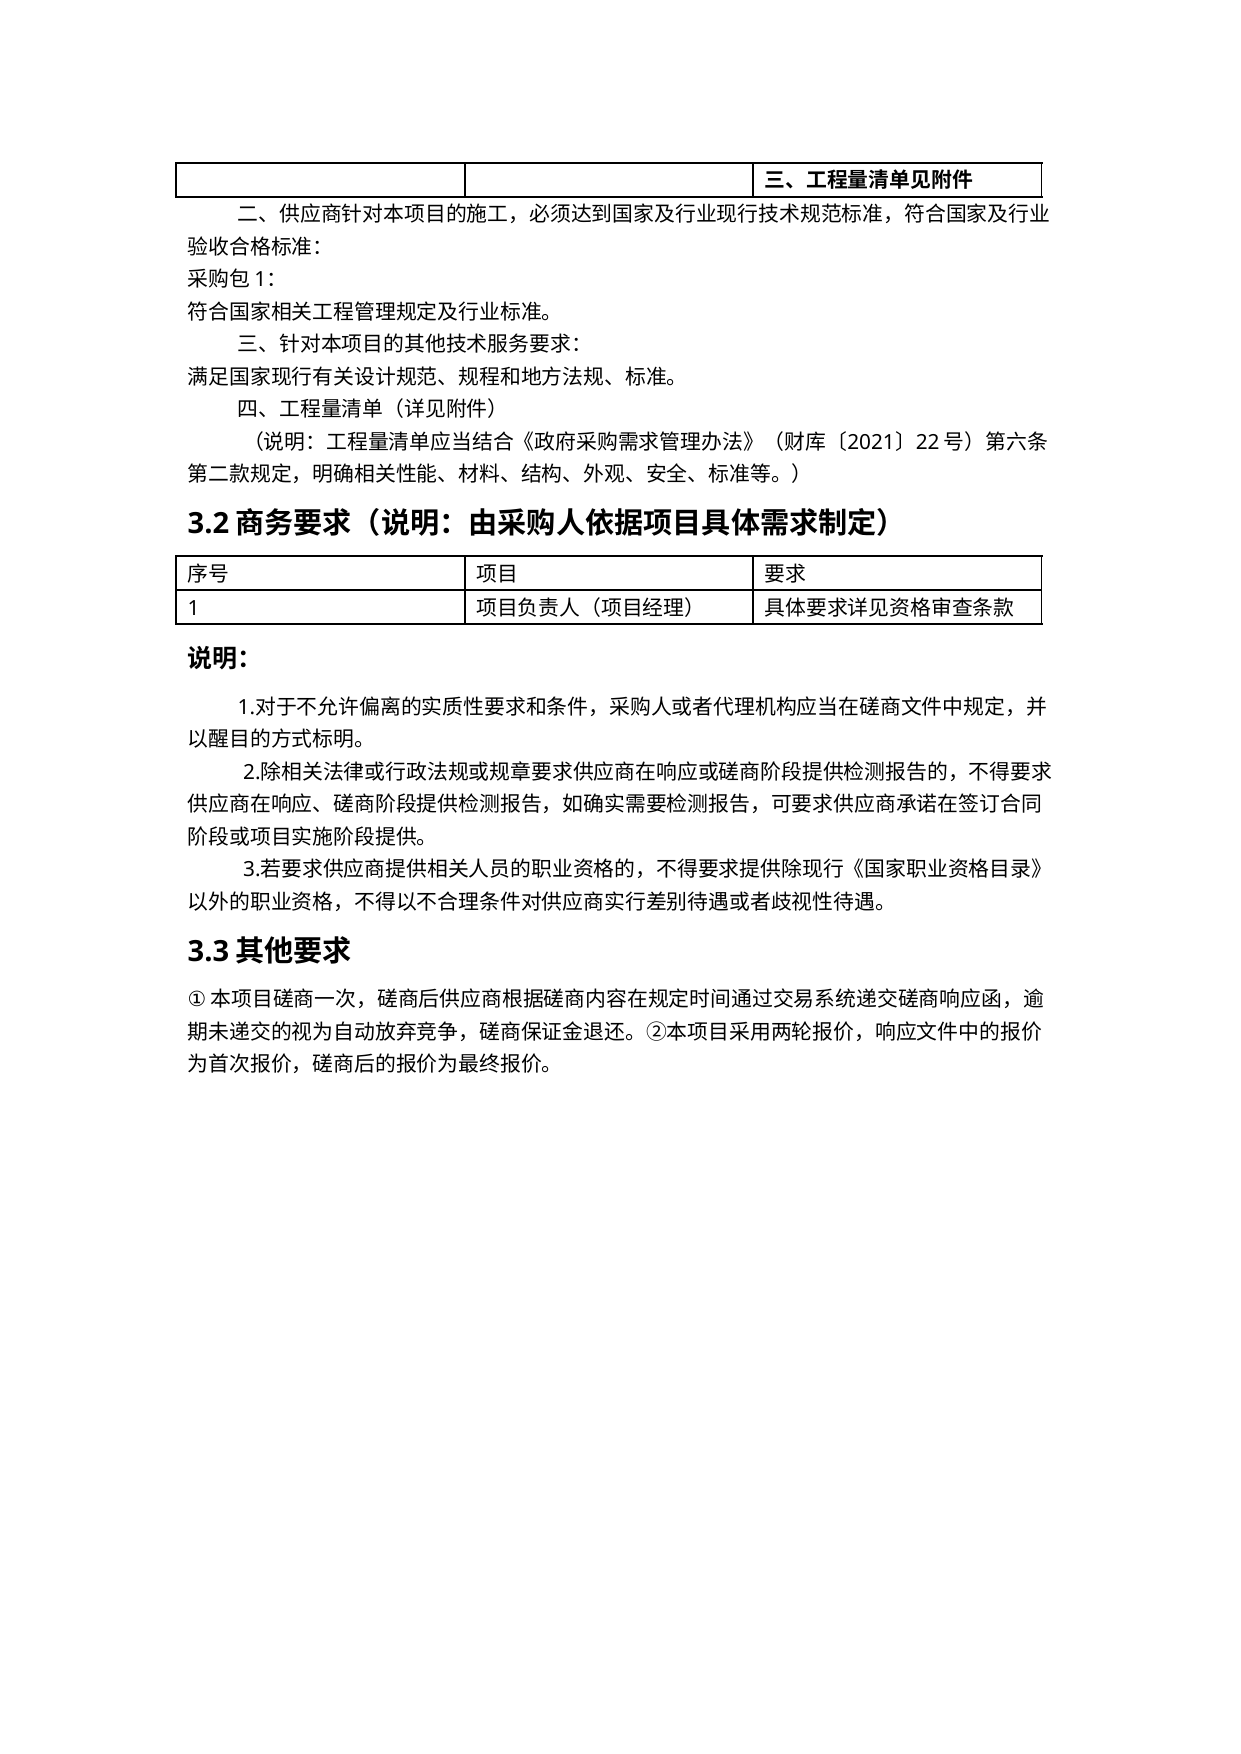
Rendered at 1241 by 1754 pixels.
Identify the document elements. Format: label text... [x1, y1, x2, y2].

text 说明： [187, 625, 1053, 690]
text 符合国家相关工程管理规定及行业标准。 [187, 295, 1053, 328]
text 满足国家现行有关设计规范、规程和地方法规、标准。 [187, 360, 1053, 393]
text 2.除相关法律或行政法规或规章要求供应商在响应或磋商阶段提供检测报告的，不得要求供应商在响应、磋商阶段提供检测报告，如确实需要检测报告，可要求供应商承诺在签订合同阶段或项目实施阶段提供。 [187, 755, 1053, 852]
text （说明：工程量清单应当结合《政府采购需求管理办法》（财库〔2021〕22号）第六条第二款规定，明确相关性能、材料、结构、外观、安全、标准等。） [187, 425, 1053, 490]
table_cell [466, 164, 752, 196]
text 1.对于不允许偏离的实质性要求和条件，采购人或者代理机构应当在磋商文件中规定，并以醒目的方式标明。 [187, 690, 1053, 755]
table_cell 1 [177, 164, 464, 196]
table_header 序号 [177, 557, 464, 589]
text 四、工程量清单（详见附件） [187, 393, 1053, 425]
table_header 要求 [754, 557, 1041, 589]
text 3.3其他要求 [187, 917, 1053, 982]
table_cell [754, 164, 1041, 196]
table_cell 具体要求详见资格审查条款 [754, 591, 1041, 623]
text 二、供应商针对本项目的施工，必须达到国家及行业现行技术规范标准，符合国家及行业验收合格标准： [187, 198, 1053, 263]
table_header 项目 [466, 557, 752, 589]
text 3.2商务要求（说明：由采购人依据项目具体需求制定） [187, 490, 1053, 555]
text 采购包1： [187, 263, 1053, 295]
text 三、针对本项目的其他技术服务要求： [187, 328, 1053, 360]
text 3.若要求供应商提供相关人员的职业资格的，不得要求提供除现行《国家职业资格目录》以外的职业资格，不得以不合理条件对供应商实行差别待遇或者歧视性待遇。 [187, 852, 1053, 917]
table_cell 1 [177, 591, 464, 623]
text ①本项目磋商一次，磋商后供应商根据磋商内容在规定时间通过交易系统递交磋商响应函，逾期未递交的视为自动放弃竞争，磋商保证金退还。②本项目采用两轮报价，响应文件中的报价为首次报价，磋商后的报价为最终报价。 [187, 982, 1053, 1080]
table_cell 项目负责人（项目经理） [466, 591, 752, 623]
